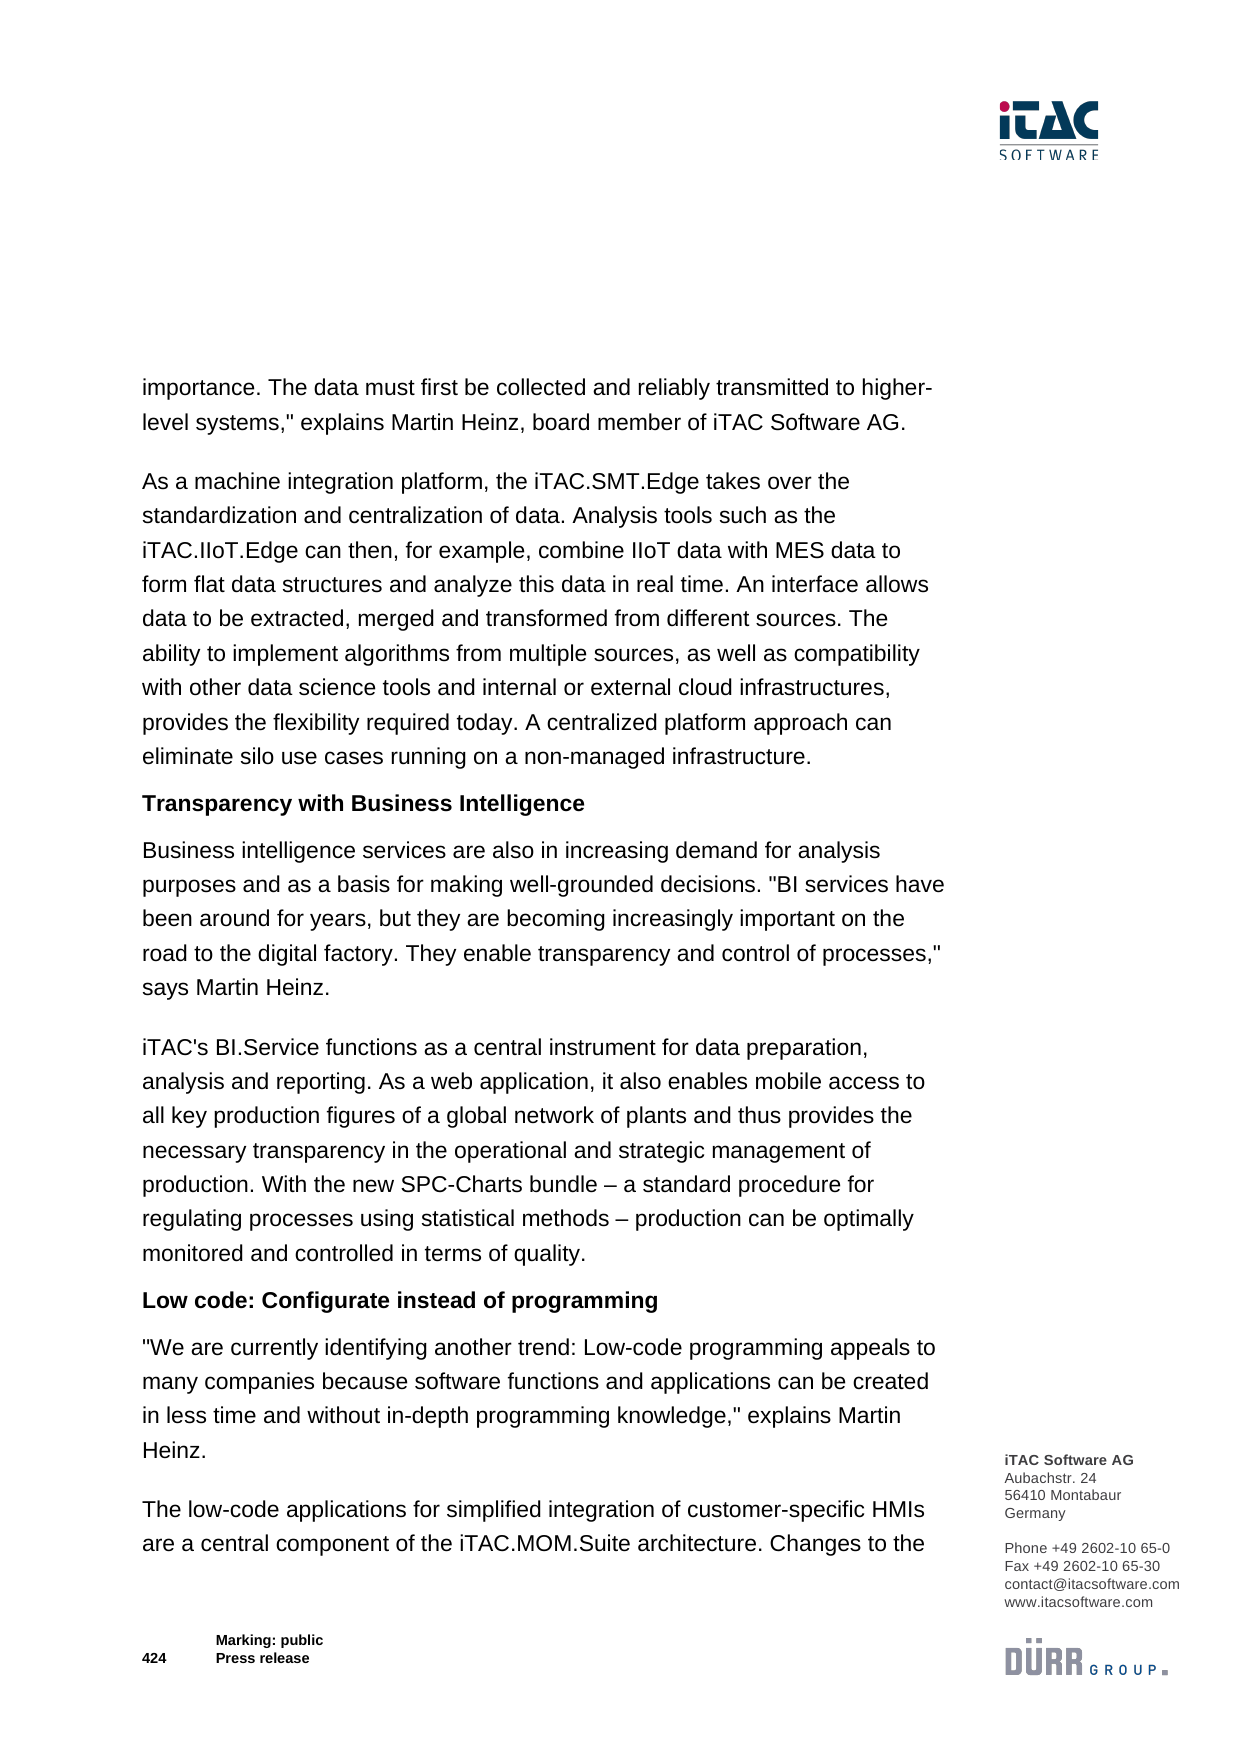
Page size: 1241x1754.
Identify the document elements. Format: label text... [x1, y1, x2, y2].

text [142, 366, 951, 435]
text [142, 1488, 951, 1557]
text "We are currently identifying another trend: Low-code programming appeals to many companies because software functions and applications can be created in less time and without in-depth programming knowledge," explains Martin Heinz. [142, 1326, 951, 1463]
text Low code: Configurate instead of programming [142, 1279, 951, 1313]
text Business intelligence services are also in increasing demand for analysis purposes and as a basis for making well-grounded decisions. "BI services have been around for years, but they are becoming increasingly important on the road to the digital factory. They enable transparency and control of processes," says Martin Heinz. [142, 829, 951, 1001]
text iTAC's BI.Service functions as a central instrument for data preparation, analysis and reporting. As a web application, it also enables mobile access to all key production figures of a global network of plants and thus provides the necessary transparency in the operational and strategic management of production. With the new SPC-Charts bundle – a standard procedure for regulating processes using statistical methods – production can be optimally monitored and controlled in terms of quality. [142, 1026, 951, 1266]
text As a machine integration platform, the iTAC.SMT.Edge takes over the standardization and centralization of data. Analysis tools such as the iTAC.IIoT.Edge can then, for example, combine IIoT data with MES data to form flat data structures and analyze this data in real time. An interface allows data to be extracted, merged and transformed from different sources. The ability to implement algorithms from multiple sources, as well as compatibility with other data science tools and internal or external cloud infrastructures, provides the flexibility required today. A centralized platform approach can eliminate silo use cases running on a non-managed infrastructure. [142, 460, 951, 769]
text Transparency with Business Intelligence [142, 782, 951, 816]
